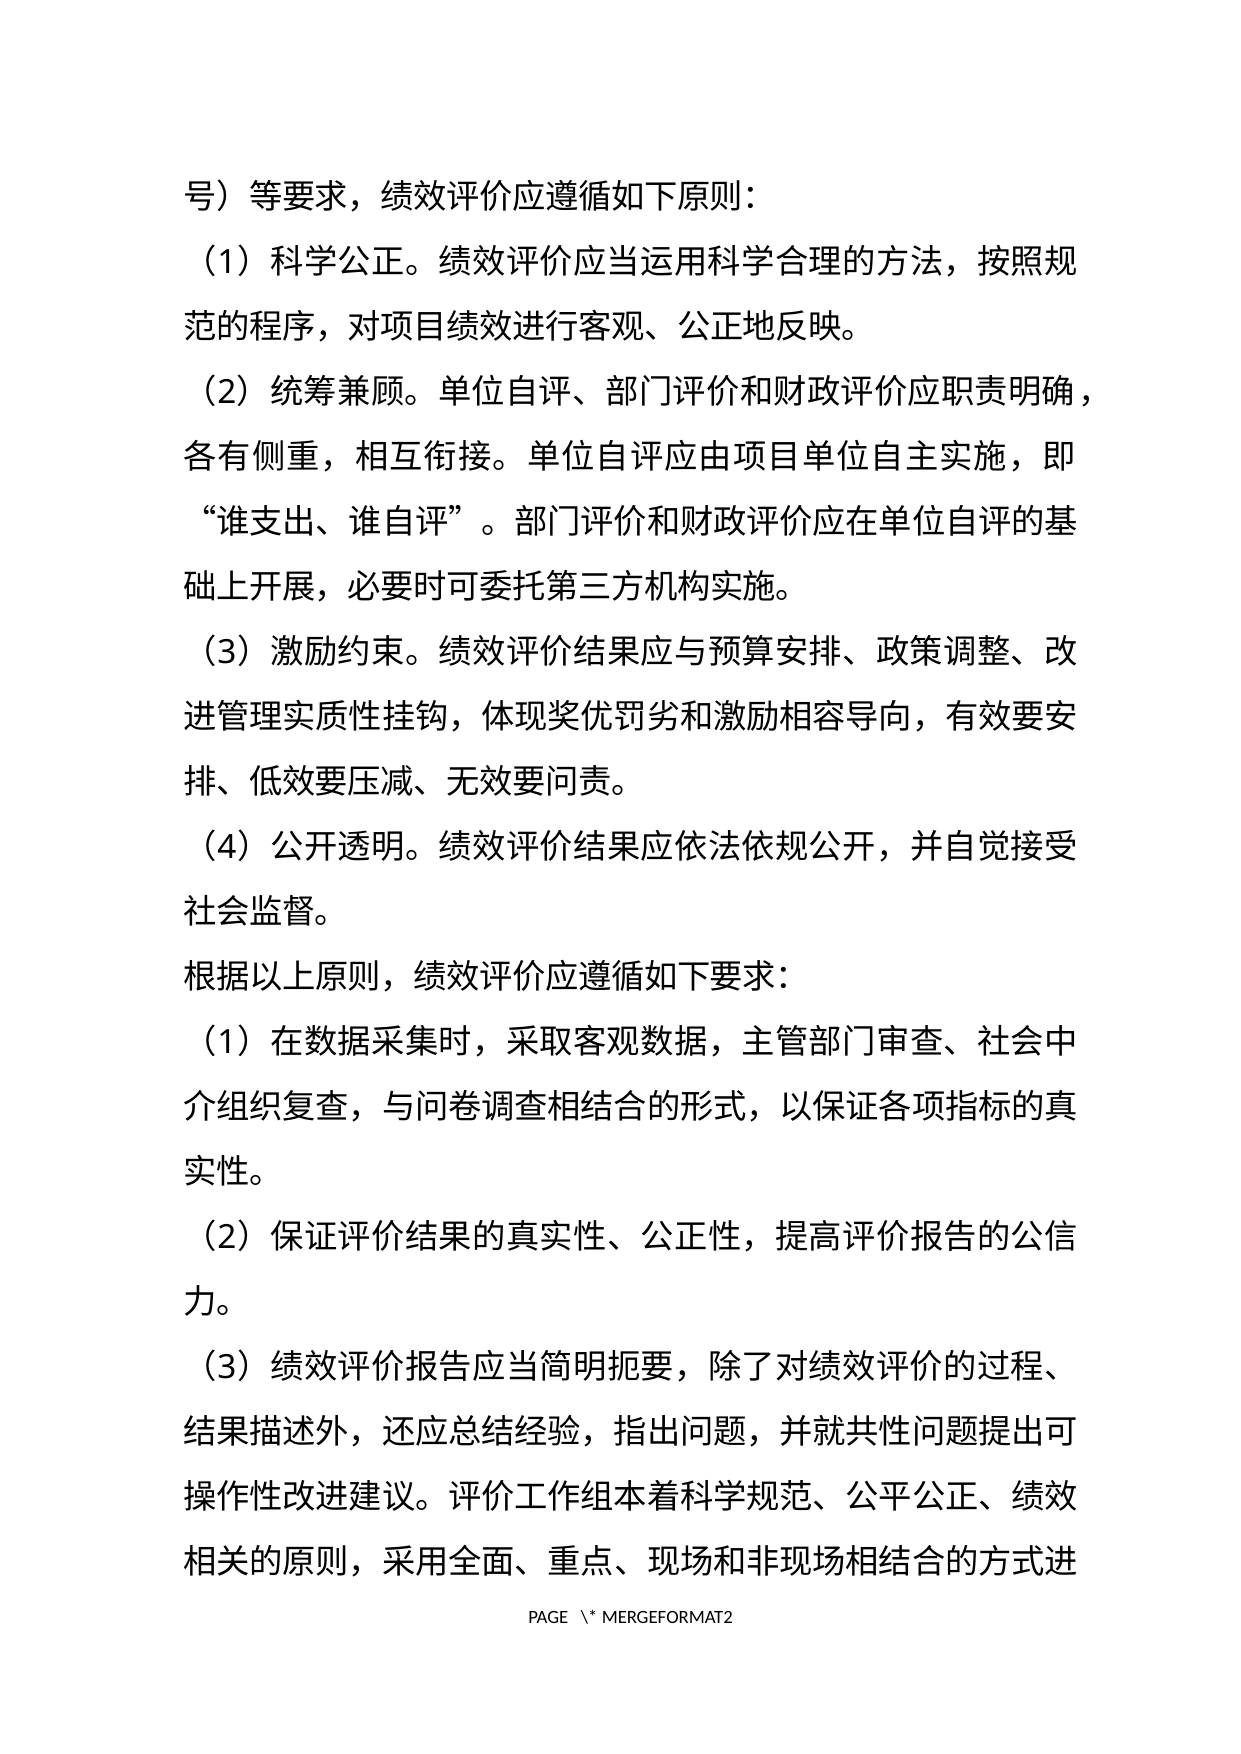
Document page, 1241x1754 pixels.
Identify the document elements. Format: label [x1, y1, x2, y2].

text [183, 162, 1078, 1592]
